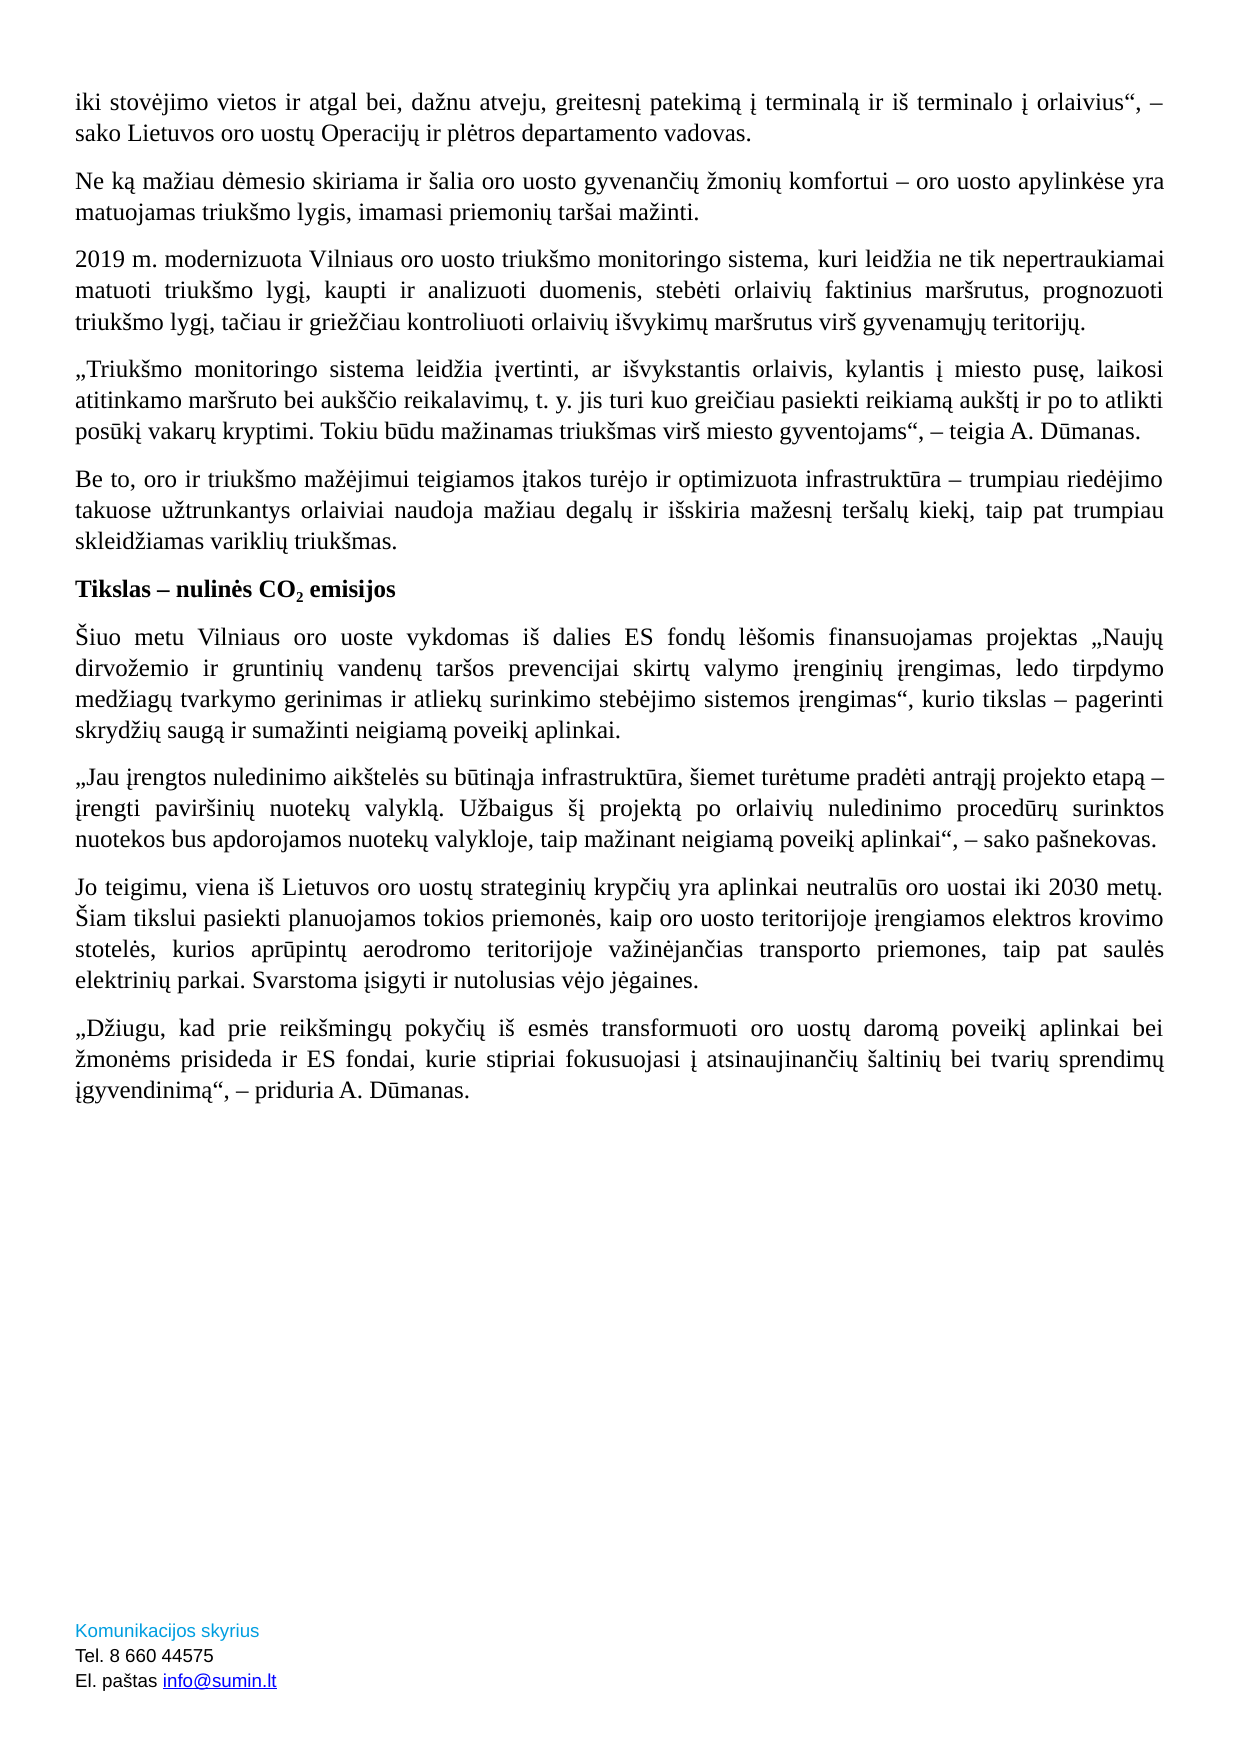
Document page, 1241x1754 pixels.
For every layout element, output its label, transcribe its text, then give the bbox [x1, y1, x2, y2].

text 2019 m. modernizuota Vilniaus oro uosto triukšmo monitoringo sistema, kuri leidžia ne tik nepertraukiamai matuoti triukšmo lygį, kaupti ir analizuoti duomenis, stebėti orlaivių faktinius maršrutus, prognozuoti triukšmo lygį, tačiau ir griežčiau kontroliuoti orlaivių išvykimų maršrutus virš gyvenamųjų teritorijų. [75, 244, 1165, 335]
text „Triukšmo monitoringo sistema leidžia įvertinti, ar išvykstantis orlaivis, kylantis į miesto pusę, laikosi atitinkamo maršruto bei aukščio reikalavimų, t. y. jis turi kuo greičiau pasiekti reikiamą aukštį ir po to atlikti posūkį vakarų kryptimi. Tokiu būdu mažinamas triukšmas virš miesto gyventojams“, – teigia A. Dūmanas. [75, 354, 1165, 445]
text Šiuo metu Vilniaus oro uoste vykdomas iš dalies ES fondų lėšomis finansuojamas projektas „Naujų dirvožemio ir gruntinių vandenų taršos prevencijai skirtų valymo įrenginių įrengimas, ledo tirpdymo medžiagų tvarkymo gerinimas ir atliekų surinkimo stebėjimo sistemos įrengimas“, kurio tikslas – pagerinti skrydžių saugą ir sumažinti neigiamą poveikį aplinkai. [75, 622, 1165, 743]
text „Džiugu, kad prie reikšmingų pokyčių iš esmės transformuoti oro uostų daromą poveikį aplinkai bei žmonėms prisideda ir ES fondai, kurie stipriai fokusuojasi į atsinaujinančių šaltinių bei tvarių sprendimų įgyvendinimą“, – priduria A. Dūmanas. [75, 1013, 1165, 1104]
text „Jau įrengtos nuledinimo aikštelės su būtinąja infrastruktūra, šiemet turėtume pradėti antrąjį projekto etapą – įrengti paviršinių nuotekų valyklą. Užbaigus šį projektą po orlaivių nuledinimo procedūrų surinktos nuotekos bus apdorojamos nuotekų valykloje, taip mažinant neigiamą poveikį aplinkai“, – sako pašnekovas. [75, 762, 1165, 853]
text Jo teigimu, viena iš Lietuvos oro uostų strateginių krypčių yra aplinkai neutralūs oro uostai iki 2030 metų. Šiam tikslui pasiekti planuojamos tokios priemonės, kaip oro uosto teritorijoje įrengiamos elektros krovimo stotelės, kurios aprūpintų aerodromo teritorijoje važinėjančias transporto priemones, taip pat saulės elektrinių parkai. Svarstoma įsigyti ir nutolusias vėjo jėgaines. [75, 872, 1165, 994]
text Tikslas – nulinės CO₂ emisijos [75, 574, 1165, 603]
text Be to, oro ir triukšmo mažėjimui teigiamos įtakos turėjo ir optimizuota infrastruktūra – trumpiau riedėjimo takuose užtrunkantys orlaiviai naudoja mažiau degalų ir išskiria mažesnį teršalų kiekį, taip pat trumpiau skleidžiamas variklių triukšmas. [75, 464, 1165, 555]
text Ne ką mažiau dėmesio skiriama ir šalia oro uosto gyvenančių žmonių komfortui – oro uosto apylinkėse yra matuojamas triukšmo lygis, imamasi priemonių taršai mažinti. [75, 166, 1165, 226]
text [75, 87, 1165, 147]
